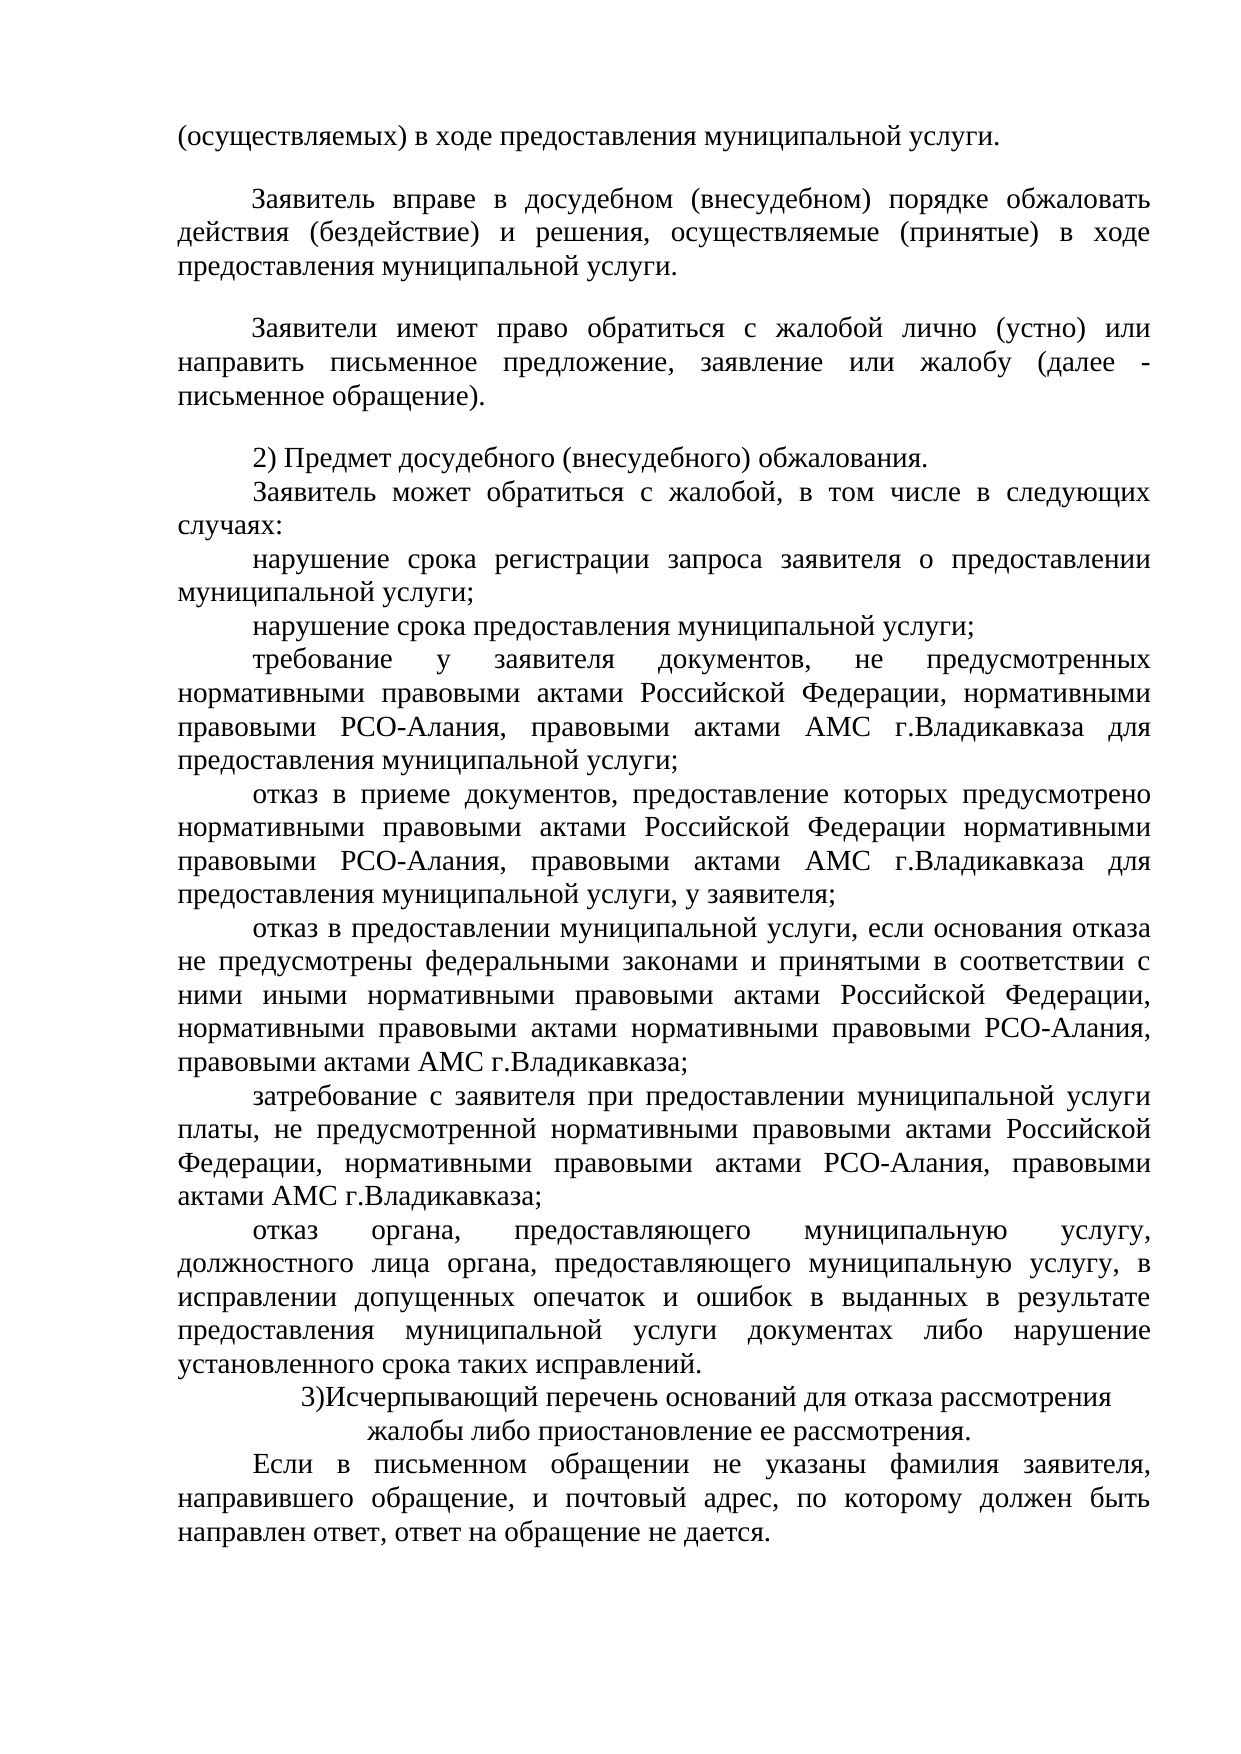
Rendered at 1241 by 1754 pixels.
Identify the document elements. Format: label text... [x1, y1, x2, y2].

text Заявитель вправе в досудебном (внесудебном) порядке обжаловать действия (бездействие) и решения, осуществляемые (принятые) в ходе предоставления муниципальной услуги. [177, 181, 1152, 281]
list затребование с заявителя при предоставлении муниципальной услуги платы, не предусмотренной нормативными правовыми актами Российской Федерации, нормативными правовыми актами РСО-Алания, правовыми актами АМС г.Владикавказа; [177, 1078, 1152, 1212]
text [177, 118, 1152, 152]
list требование у заявителя документов, не предусмотренных нормативными правовыми актами Российской Федерации, нормативными правовыми РСО-Алания, правовыми актами АМС г.Владикавказа для предоставления муниципальной услуги; [177, 642, 1152, 776]
text Заявители имеют право обратиться с жалобой лично (устно) или направить письменное предложение, заявление или жалобу (далее - письменное обращение). [177, 311, 1152, 411]
list Заявитель может обратиться с жалобой, в том числе в следующих случаях: [177, 474, 1152, 541]
list отказ в предоставлении муниципальной услуги, если основания отказа не предусмотрены федеральными законами и принятыми в соответствии с ними иными нормативными правовыми актами Российской Федерации, нормативными правовыми актами нормативными правовыми РСО-Алания, правовыми актами АМС г.Владикавказа; [177, 910, 1152, 1078]
list нарушение срока предоставления муниципальной услуги; [177, 608, 1152, 642]
list нарушение срока регистрации запроса заявителя о предоставлении муниципальной услуги; [177, 541, 1152, 608]
list отказ в приеме документов, предоставление которых предусмотрено нормативными правовыми актами Российской Федерации нормативными правовыми РСО-Алания, правовыми актами АМС г.Владикавказа для предоставления муниципальной услуги, у заявителя; [177, 776, 1152, 910]
text Если в письменном обращении не указаны фамилия заявителя, направившего обращение, и почтовый адрес, по которому должен быть направлен ответ, ответ на обращение не дается. [177, 1447, 1152, 1547]
list отказ органа, предоставляющего муниципальную услугу, должностного лица органа, предоставляющего муниципальную услугу, в исправлении допущенных опечаток и ошибок в выданных в результате предоставления муниципальной услуги документах либо нарушение установленного срока таких исправлений. [177, 1212, 1152, 1379]
text 3)Исчерпывающий перечень оснований для отказа рассмотрения жалобы либо приостановление ее рассмотрения. [177, 1379, 1161, 1447]
text 2) Предмет досудебного (внесудебного) обжалования. [177, 440, 1152, 474]
